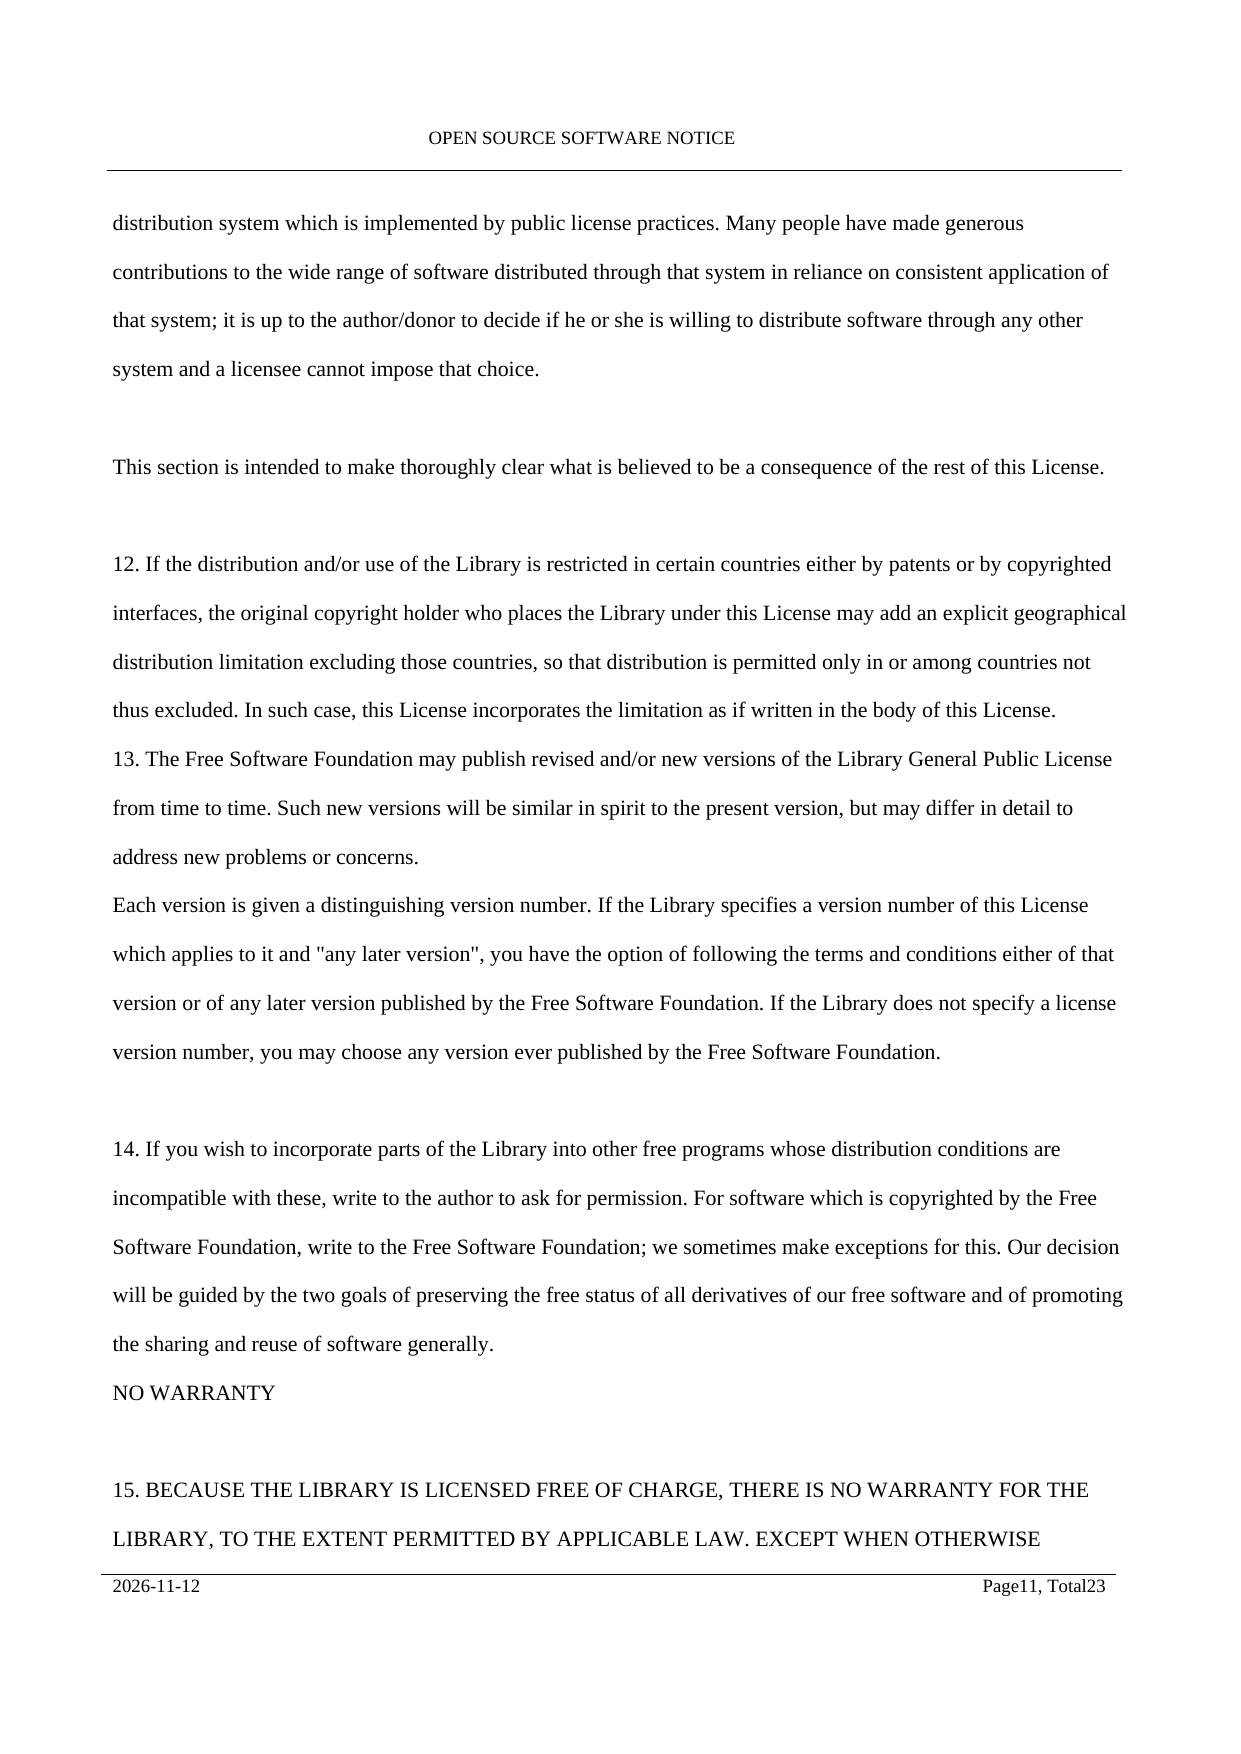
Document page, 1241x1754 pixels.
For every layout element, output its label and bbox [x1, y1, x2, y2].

text [112, 206, 1128, 1555]
